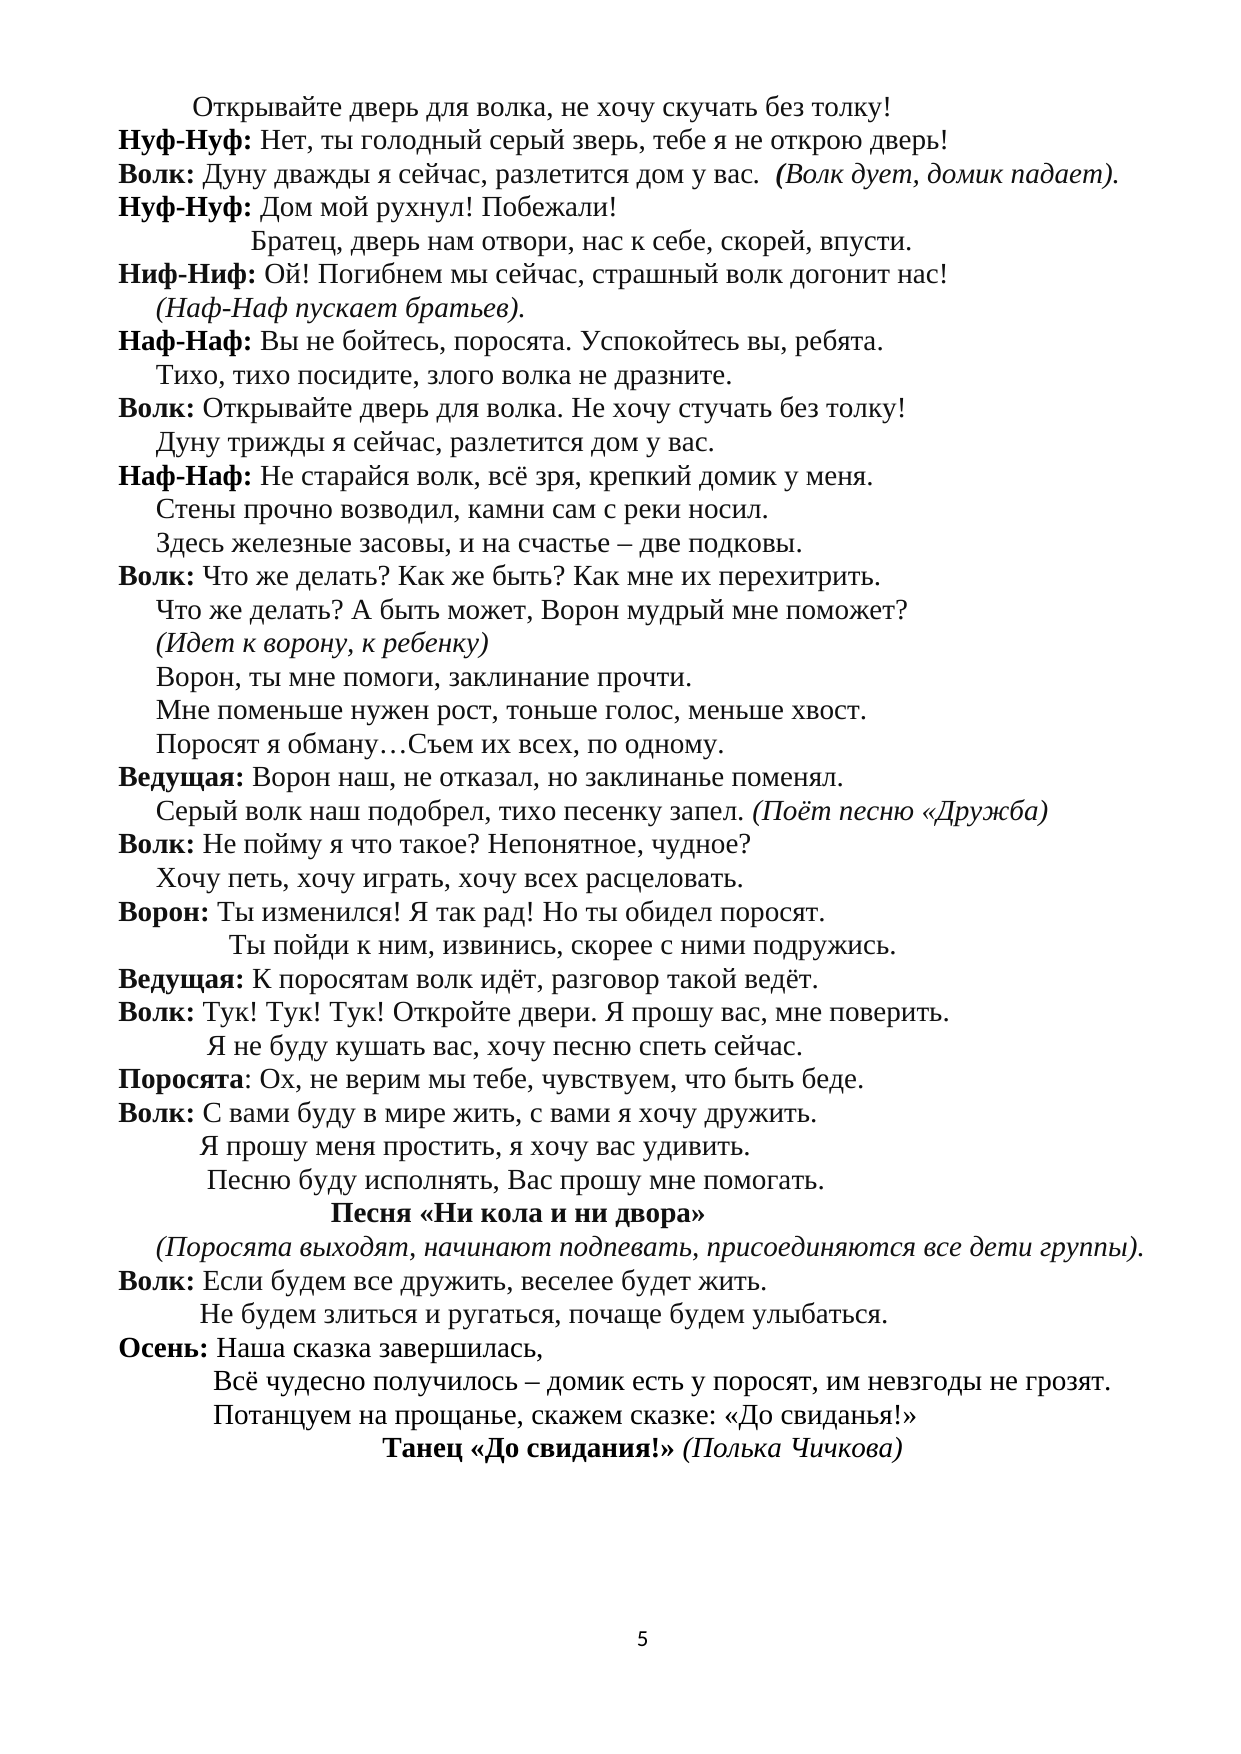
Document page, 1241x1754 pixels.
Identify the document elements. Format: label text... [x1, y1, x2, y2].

text Волк: Что же делать? Как же быть? Как мне их перехитрить. [118, 558, 1167, 592]
text Ворон: Ты изменился! Я так рад! Но ты обидел поросят. [118, 894, 1167, 927]
text Поросят я обману…Съем их всех, по одному. [118, 726, 1167, 759]
text Ведущая: К поросятам волк идёт, разговор такой ведёт. [118, 961, 1167, 994]
text Волк: Открывайте дверь для волка. Не хочу стучать без толку! [118, 391, 1167, 424]
text Волк: Дуну дважды я сейчас, разлетится дом у вас. (Волк дует, домик падает). [118, 156, 1167, 189]
text Наф-Наф: Не старайся волк, всё зря, крепкий домик у меня. [118, 458, 1167, 491]
text Ниф-Ниф: Ой! Погибнем мы сейчас, страшный волк догонит нас! [118, 256, 1167, 290]
text Волк: Тук! Тук! Тук! Откройте двери. Я прошу вас, мне поверить. [118, 994, 1167, 1028]
text Не будем злиться и ругаться, почаще будем улыбаться. [118, 1296, 1167, 1330]
text Я прошу меня простить, я хочу вас удивить. [118, 1128, 1167, 1162]
text Хочу петь, хочу играть, хочу всех расцеловать. [118, 860, 1167, 894]
text Серый волк наш подобрел, тихо песенку запел. (Поёт песню «Дружба) [118, 793, 1167, 827]
text Наф-Наф: Вы не бойтесь, поросята. Успокойтесь вы, ребята. [118, 323, 1167, 357]
text Песня «Ни кола и ни двора» [118, 1196, 1167, 1229]
text (Идет к ворону, к ребенку) [118, 625, 1167, 659]
text (Поросята выходят, начинают подпевать, присоединяются все дети группы). [118, 1229, 1167, 1263]
text Потанцуем на прощанье, скажем сказке: «До свиданья!» [118, 1397, 1167, 1430]
text Танец «До свидания!» (Полька Чичкова) [118, 1430, 1167, 1464]
text Я не буду кушать вас, хочу песню спеть сейчас. [118, 1028, 1167, 1061]
text Волк: Если будем все дружить, веселее будет жить. [118, 1263, 1167, 1296]
text Поросята: Ох, не верим мы тебе, чувствуем, что быть беде. [118, 1061, 1167, 1095]
text Тихо, тихо посидите, злого волка не дразните. [118, 357, 1167, 391]
text Песню буду исполнять, Вас прошу мне помогать. [118, 1162, 1167, 1196]
text Волк: С вами буду в мире жить, с вами я хочу дружить. [118, 1095, 1167, 1128]
text Всё чудесно получилось – домик есть у поросят, им невзгоды не грозят. [118, 1363, 1167, 1397]
text Ты пойди к ним, извинись, скорее с ними подружись. [118, 927, 1167, 961]
text Ворон, ты мне помоги, заклинание прочти. [118, 659, 1167, 692]
text Открывайте дверь для волка, не хочу скучать без толку! [118, 89, 1167, 122]
text (Наф-Наф пускает братьев). [118, 290, 1167, 323]
text Здесь железные засовы, и на счастье – две подковы. [118, 525, 1167, 558]
text Осень: Наша сказка завершилась, [118, 1330, 1167, 1363]
text Дуну трижды я сейчас, разлетится дом у вас. [118, 424, 1167, 458]
text Нуф-Нуф: Дом мой рухнул! Побежали! [118, 189, 1167, 223]
text Ведущая: Ворон наш, не отказал, но заклинанье поменял. [118, 759, 1167, 793]
text Братец, дверь нам отвори, нас к себе, скорей, впусти. [118, 223, 1167, 256]
text Стены прочно возводил, камни сам с реки носил. [118, 491, 1167, 525]
text Что же делать? А быть может, Ворон мудрый мне поможет? [118, 592, 1167, 625]
text Нуф-Нуф: Нет, ты голодный серый зверь, тебе я не открою дверь! [118, 122, 1167, 156]
text Мне поменьше нужен рост, тоньше голос, меньше хвост. [118, 692, 1167, 726]
text Волк: Не пойму я что такое? Непонятное, чудное? [118, 827, 1167, 860]
